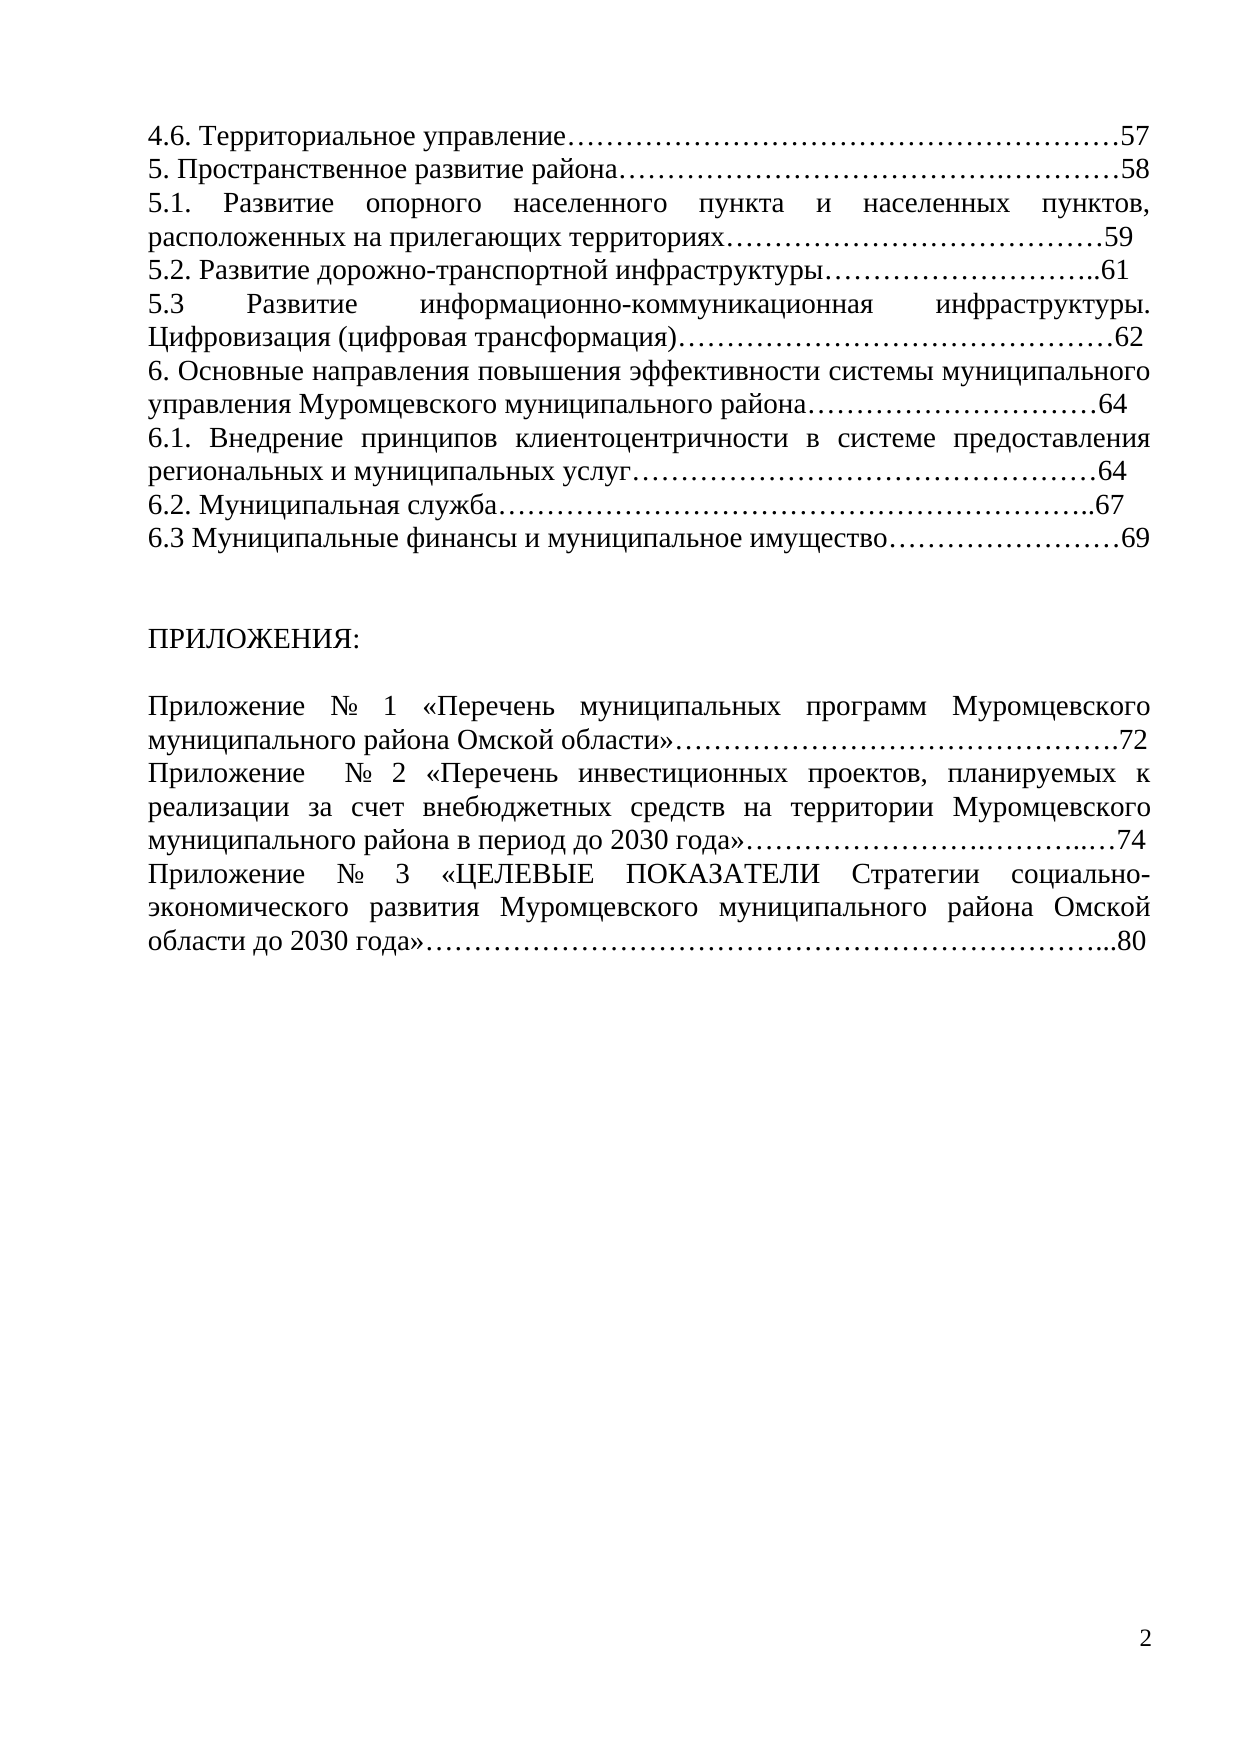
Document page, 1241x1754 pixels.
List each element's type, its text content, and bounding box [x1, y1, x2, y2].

title Приложение № 3 «ЦЕЛЕВЫЕ ПОКАЗАТЕЛИ Стратегии социально-экономического развития Муромцевского муниципального района Омской области до 2030 года»……………………………………………………………...80 [148, 856, 1152, 957]
text 5.1. Развитие опорного населенного пункта и населенных пунктов, расположенных на прилегающих территориях…………………………………59 [148, 185, 1152, 252]
title 6.3 Муниципальные финансы и муниципальное имущество……………………69 [148, 521, 1152, 554]
title 6.1. Внедрение принципов клиентоцентричности в системе предоставления региональных и муниципальных услуг…………………………………………64 [148, 420, 1152, 487]
text Приложение № 1 «Перечень муниципальных программ Муромцевского муниципального района Омской области»……………………………………….72 [148, 688, 1152, 755]
text 5. Пространственное развитие района………………………………….…………58 [148, 152, 1152, 185]
text 4.6. Территориальное управление…………………………………………………57 [148, 118, 1152, 152]
text 5.2. Развитие дорожно-транспортной инфраструктуры………………………..61 [148, 252, 1152, 286]
text 5.3 Развитие информационно-коммуникационная инфраструктуры. Цифровизация (цифровая трансформация)………………………………………62 [148, 286, 1152, 353]
text 6. Основные направления повышения эффективности системы муниципального управления Муромцевского муниципального района…………………………64 [148, 353, 1152, 420]
title 6.2. Муниципальная служба……………………………………………………..67 [148, 487, 1152, 521]
text Приложение № 2 «Перечень инвестиционных проектов, планируемых к реализации за счет внебюджетных средств на территории Муромцевского муниципального района в период до 2030 года»…………………….………..…74 [148, 755, 1152, 856]
text ПРИЛОЖЕНИЯ: [148, 621, 1152, 655]
